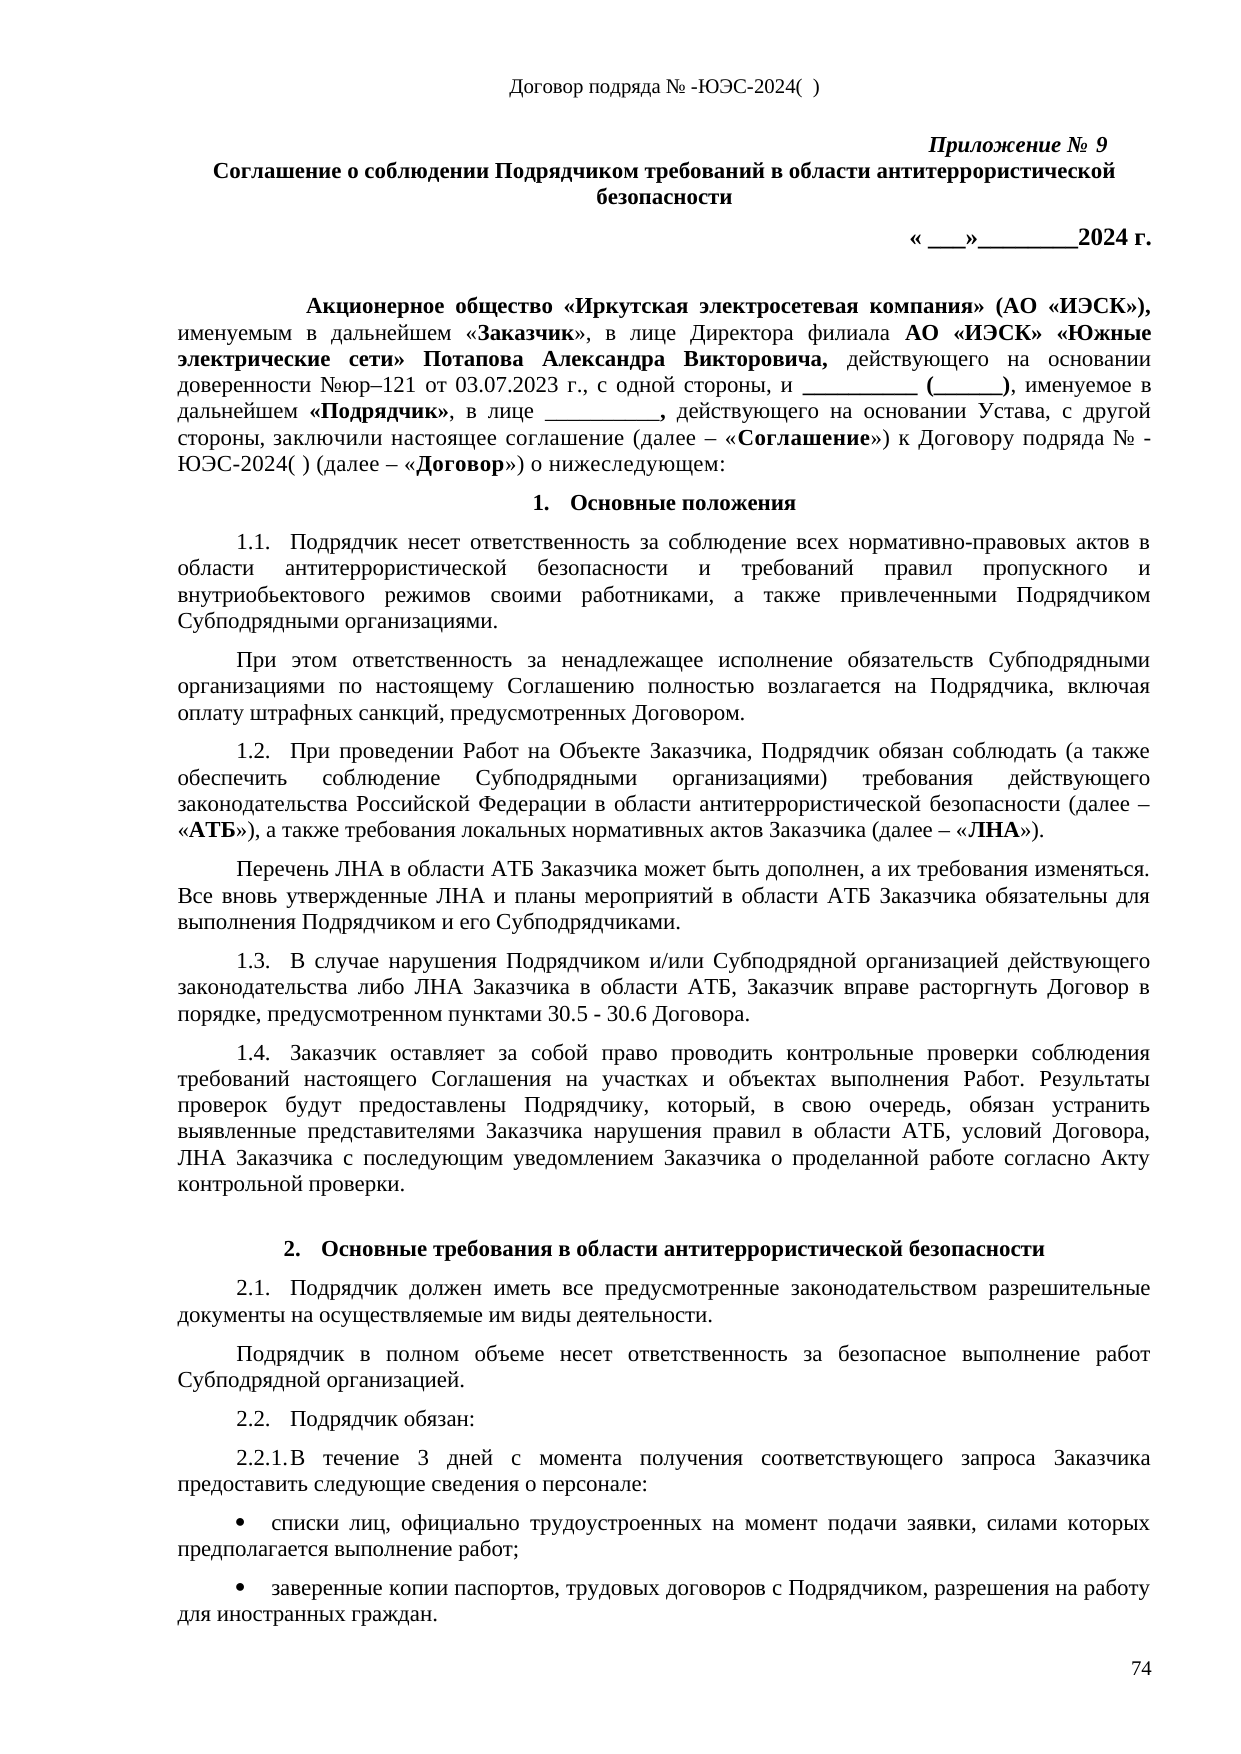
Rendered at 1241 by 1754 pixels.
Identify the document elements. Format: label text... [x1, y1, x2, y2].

text Перечень ЛНА в области АТБ Заказчика может быть дополнен, а их требования изменяться. Все вновь утвержденные ЛНА и планы мероприятий в области АТБ Заказчика обязательны для выполнения Подрядчиком и его Субподрядчиками. [177, 855, 1152, 934]
list В течение 3 дней с момента получения соответствующего запроса Заказчика предоставить следующие сведения о персонале: [177, 1444, 1152, 1496]
text Акционерное общество «Иркутская электросетевая компания» (АО «ИЭСК»), именуемым в дальнейшем «Заказчик», в лице Директора филиала АО «ИЭСК» «Южные электрические сети» Потапова Александра Викторовича, действующего на основании доверенности №юр–121 от 03.07.2023 г., с одной стороны, и __________ (______), именуемое в дальнейшем «Подрядчик», в лице __________, действующего на основании Устава, с другой стороны, заключили настоящее соглашение (далее – «Соглашение») к Договору подряда № -ЮЭС-2024( ) (далее – «Договор») о нижеследующем: [177, 292, 1152, 477]
list Приложение № 9 Соглашение о соблюдении Подрядчиком требований в области антитеррористической безопасности [177, 131, 1152, 210]
list списки лиц, официально трудоустроенных на момент подачи заявки, силами которых предполагается выполнение работ; [177, 1509, 1152, 1562]
text Подрядчик в полном объеме несет ответственность за безопасное выполнение работ Субподрядной организацией. [177, 1339, 1152, 1392]
list Основные требования в области антитеррористической безопасности [177, 1236, 1152, 1262]
list Подрядчик должен иметь все предусмотренные законодательством разрешительные документы на осуществляемые им виды деятельности. [177, 1274, 1152, 1327]
text « ___»________2024 г. [177, 222, 1152, 251]
list Подрядчик обязан: [177, 1405, 1152, 1431]
list Подрядчик несет ответственность за соблюдение всех нормативно-правовых актов в области антитеррористической безопасности и требований правил пропускного и внутриобьектового режимов своими работниками, а также привлеченными Подрядчиком Субподрядными организациями. [177, 528, 1152, 633]
list При проведении Работ на Объекте Заказчика, Подрядчик обязан соблюдать (а также обеспечить соблюдение Субподрядными организациями) требования действующего законодательства Российской Федерации в области антитеррористической безопасности (далее – «АТБ»), а также требования локальных нормативных актов Заказчика (далее – «ЛНА»). [177, 737, 1152, 843]
list заверенные копии паспортов, трудовых договоров с Подрядчиком, разрешения на работу для иностранных граждан. [177, 1574, 1152, 1627]
list Основные положения [177, 489, 1152, 516]
text При этом ответственность за ненадлежащее исполнение обязательств Субподрядными организациями по настоящему Соглашению полностью возлагается на Подрядчика, включая оплату штрафных санкций, предусмотренных Договором. [177, 646, 1152, 725]
list Заказчик оставляет за собой право проводить контрольные проверки соблюдения требований настоящего Соглашения на участках и объектах выполнения Работ. Результаты проверок будут предоставлены Подрядчику, который, в свою очередь, обязан устранить выявленные представителями Заказчика нарушения правил в области АТБ, условий Договора, ЛНА Заказчика с последующим уведомлением Заказчика о проделанной работе согласно Акту контрольной проверки. [177, 1038, 1152, 1197]
list В случае нарушения Подрядчиком и/или Субподрядной организацией действующего законодательства либо ЛНА Заказчика в области АТБ, Заказчик вправе расторгнуть Договор в порядке, предусмотренном пунктами 30.5 - 30.6 Договора. [177, 947, 1152, 1026]
